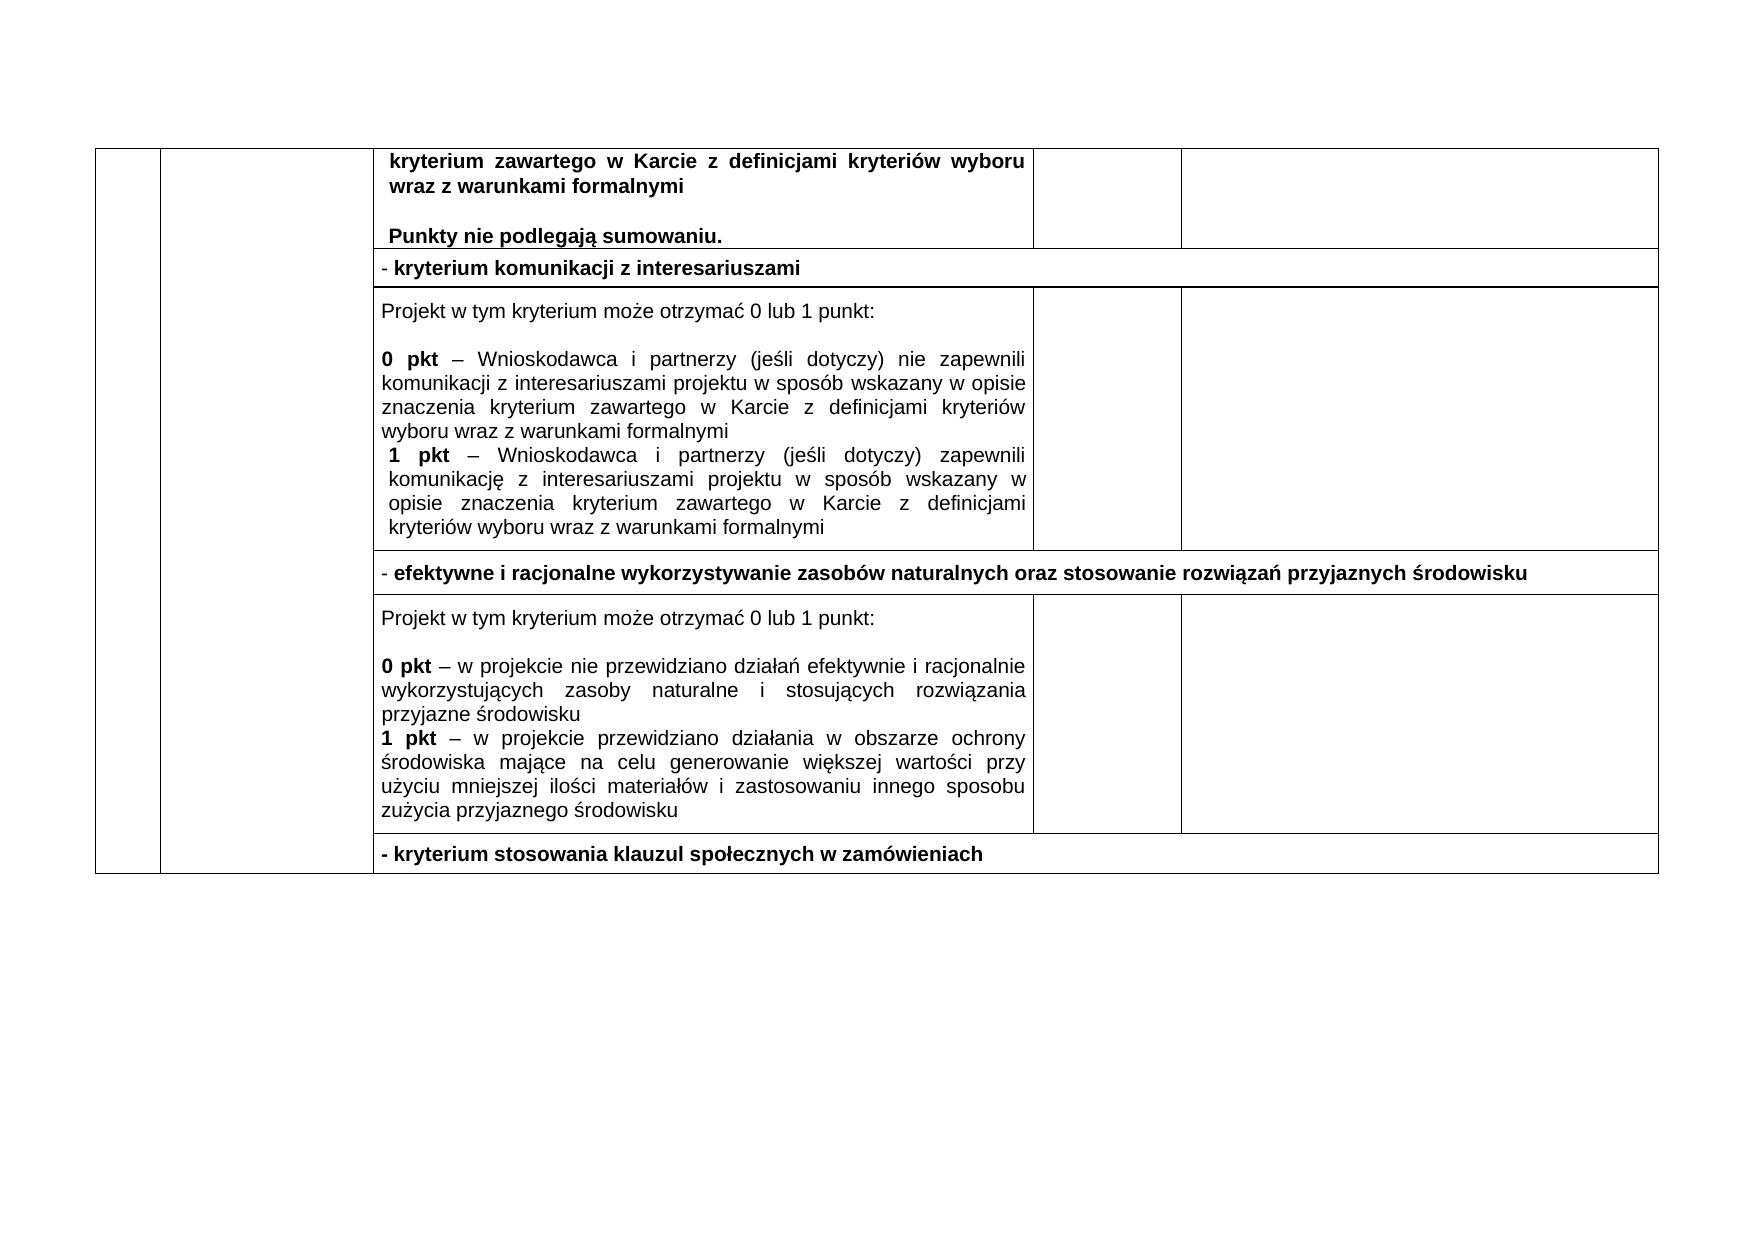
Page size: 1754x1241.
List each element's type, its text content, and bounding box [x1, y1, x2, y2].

table_cell Projekt w tym kryterium może otrzymać 0 lub 1 punkt: 0 pkt – w projekcie nie przewidziano działań efektywnie i racjonalnie wykorzystujących zasoby naturalne i stosujących rozwiązania przyjazne środowisku 1 pkt – w projekcie przewidziano działania w obszarze ochrony środowiska mające na celu generowanie większej wartości przy użyciu mniejszej ilości materiałów i zastosowaniu innego sposobu zużycia przyjaznego środowisku [374, 595, 1033, 832]
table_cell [374, 149, 1033, 248]
table_cell [1182, 595, 1658, 832]
table_cell - kryterium komunikacji z interesariuszami [374, 249, 1658, 286]
table_cell Projekt w tym kryterium może otrzymać 0 lub 1 punkt: 0 pkt – Wnioskodawca i partnerzy (jeśli dotyczy) nie zapewnili komunikacji z interesariuszami projektu w sposób wskazany w opisie znaczenia kryterium zawartego w Karcie z definicjami kryteriów wyboru wraz z warunkami formalnymi 1 pkt – Wnioskodawca i partnerzy (jeśli dotyczy) zapewnili komunikację z interesariuszami projektu w sposób wskazany w opisie znaczenia kryterium zawartego w Karcie z definicjami kryteriów wyboru wraz z warunkami formalnymi [374, 288, 1033, 550]
table_cell [1034, 595, 1181, 832]
table_cell [1034, 288, 1181, 550]
table_cell [1034, 149, 1181, 248]
table_cell - kryterium stosowania klauzul społecznych w zamówieniach [374, 834, 1658, 873]
table_cell - efektywne i racjonalne wykorzystywanie zasobów naturalnych oraz stosowanie rozwiązań przyjaznych środowisku [374, 551, 1658, 594]
table_cell [1182, 288, 1658, 550]
table_cell [1182, 149, 1658, 248]
